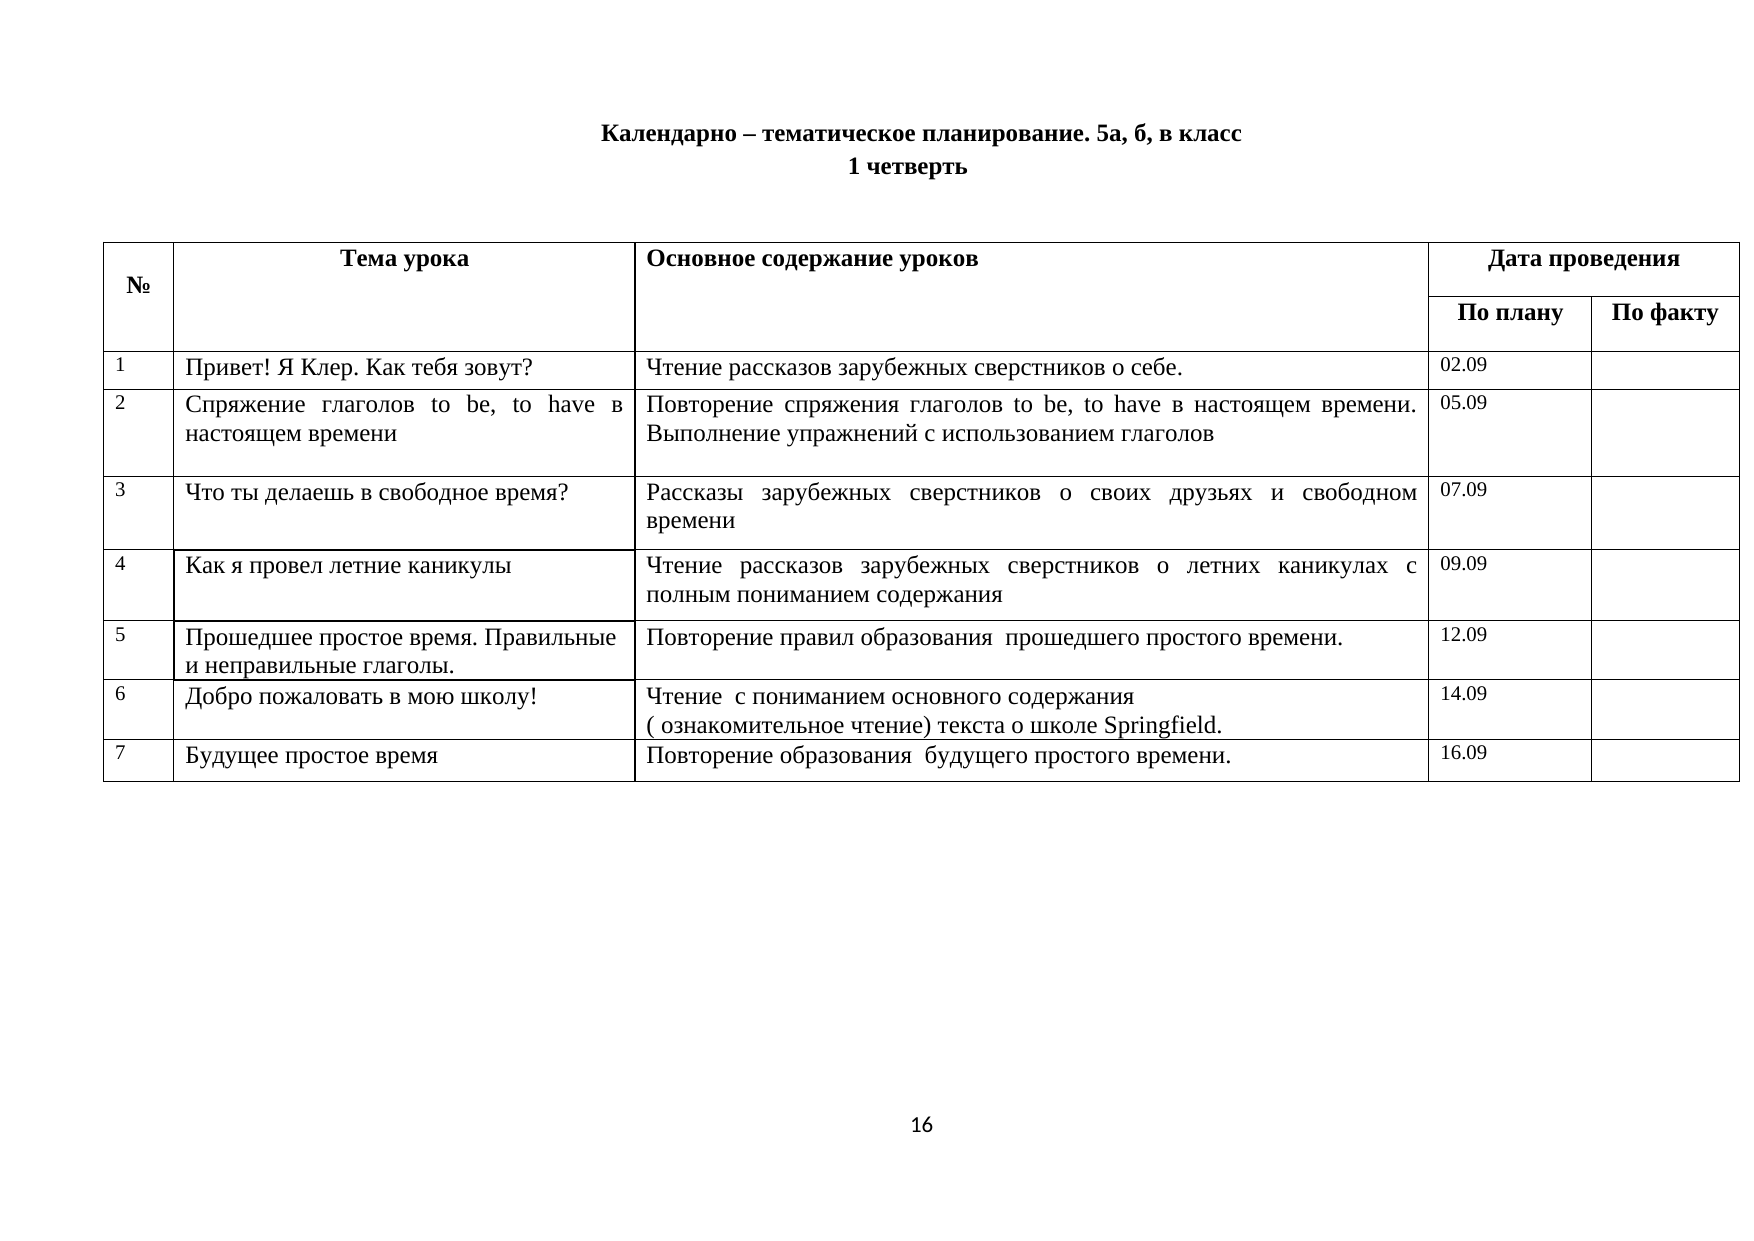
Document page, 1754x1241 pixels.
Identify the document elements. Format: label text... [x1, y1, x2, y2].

table_cell Как я провел летние каникулы [175, 551, 634, 619]
table_header Основное содержание уроков [636, 243, 1428, 351]
table_header Тема урока [174, 243, 634, 351]
text Календарно – тематическое планирование. 5а, б, в класс [177, 118, 1665, 147]
table_cell Добро пожаловать в мою школу! [174, 681, 634, 739]
table_cell По плану [1429, 297, 1591, 351]
table_cell Рассказы зарубежных сверстников о своих друзьях и свободном времени [636, 477, 1428, 548]
table_cell По факту [1592, 297, 1739, 351]
table_cell 3 [104, 477, 173, 548]
table_header Дата проведения [1429, 243, 1739, 296]
table_cell Привет! Я Клер. Как тебя зовут? [174, 352, 634, 388]
table_cell 6 [104, 680, 173, 739]
table_cell [1592, 621, 1739, 679]
table_cell 09.09 [1429, 550, 1591, 619]
table_cell [1592, 390, 1739, 476]
table_cell Чтение рассказов зарубежных сверстников о себе. [636, 352, 1428, 388]
table_cell 02.09 [1429, 352, 1591, 388]
table_cell 2 [104, 390, 173, 476]
table_cell Повторение образования будущего простого времени. [636, 740, 1428, 781]
table_cell Будущее простое время [174, 740, 634, 781]
table_cell 1 [104, 352, 173, 388]
table_cell 5 [104, 621, 173, 679]
table_cell Чтение рассказов зарубежных сверстников о летних каникулах с полным пониманием содержания [636, 550, 1428, 619]
table_cell [1592, 740, 1739, 781]
table_cell 05.09 [1429, 390, 1591, 476]
table_cell [1592, 477, 1739, 548]
table_cell Чтение с пониманием основного содержания ( ознакомительное чтение) текста о школе Springfield. [636, 680, 1428, 739]
table_cell 14.09 [1429, 680, 1591, 739]
table_cell 16.09 [1429, 740, 1591, 781]
table_header № [104, 243, 173, 351]
table_cell Прошедшее простое время. Правильные и неправильные глаголы. [175, 622, 634, 679]
table_cell Повторение спряжения глаголов to be, to have в настоящем времени. Выполнение упражнений с использованием глаголов [636, 390, 1428, 476]
table_cell [1592, 680, 1739, 739]
table_cell Повторение правил образования прошедшего простого времени. [636, 621, 1428, 679]
table_cell Спряжение глаголов to be, to have в настоящем времени [174, 390, 634, 476]
table_cell Что ты делаешь в свободное время? [174, 477, 634, 548]
text 1 четверть [177, 151, 1665, 180]
table_cell 4 [104, 550, 173, 619]
table_cell 12.09 [1429, 621, 1591, 679]
table_cell 7 [104, 740, 173, 781]
table_cell 07.09 [1429, 477, 1591, 548]
table_cell [1592, 352, 1739, 388]
table_cell [1592, 550, 1739, 619]
